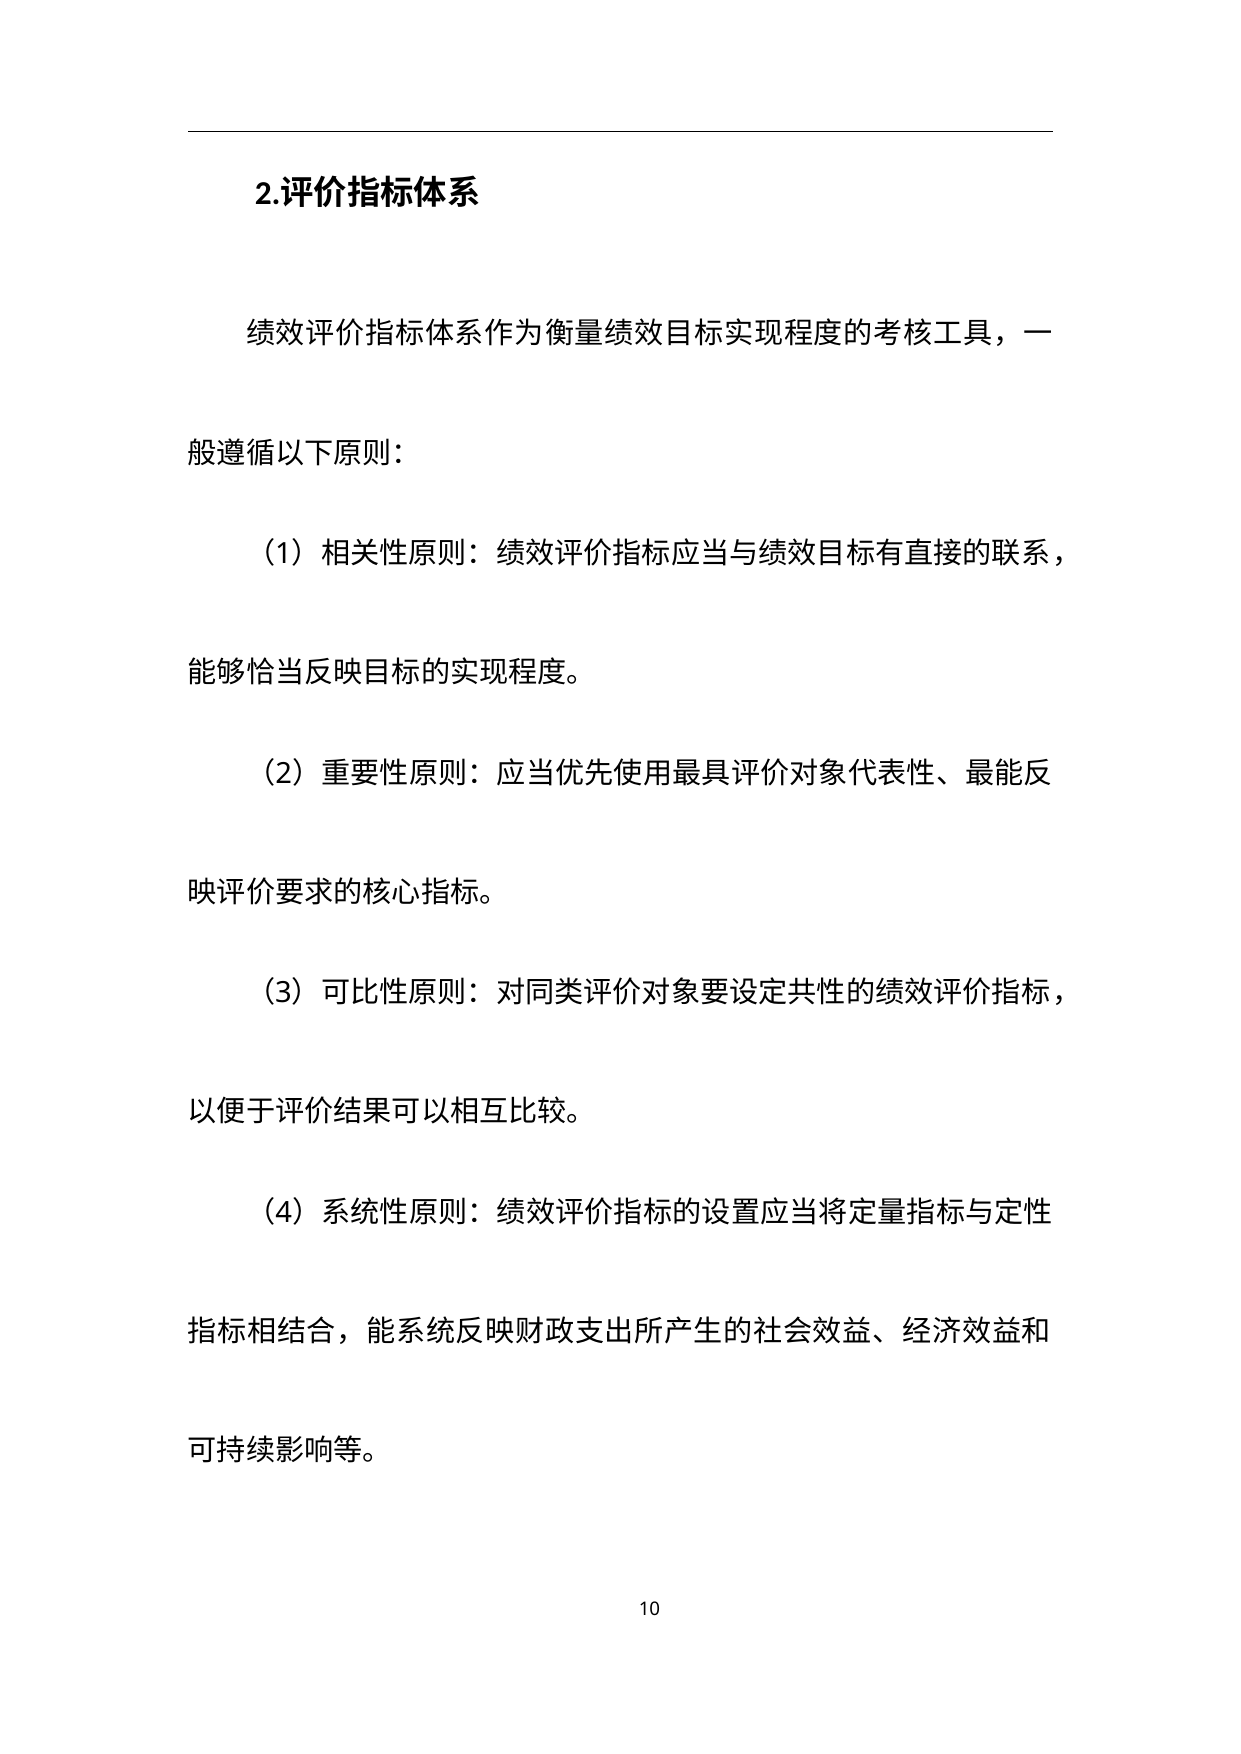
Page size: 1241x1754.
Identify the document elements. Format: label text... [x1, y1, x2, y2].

text 绩效评价指标体系作为衡量绩效目标实现程度的考核工具，一般遵循以下原则： [187, 292, 1053, 490]
text （2）重要性原则：应当优先使用最具评价对象代表性、最能反映评价要求的核心指标。 [187, 731, 1053, 929]
text （1）相关性原则：绩效评价指标应当与绩效目标有直接的联系，能够恰当反映目标的实现程度。 [187, 511, 1053, 709]
subtitle 2.评价指标体系 [187, 150, 1053, 229]
text （4）系统性原则：绩效评价指标的设置应当将定量指标与定性指标相结合，能系统反映财政支出所产生的社会效益、经济效益和可持续影响等。 [187, 1170, 1053, 1487]
text （3）可比性原则：对同类评价对象要设定共性的绩效评价指标，以便于评价结果可以相互比较。 [187, 950, 1053, 1149]
